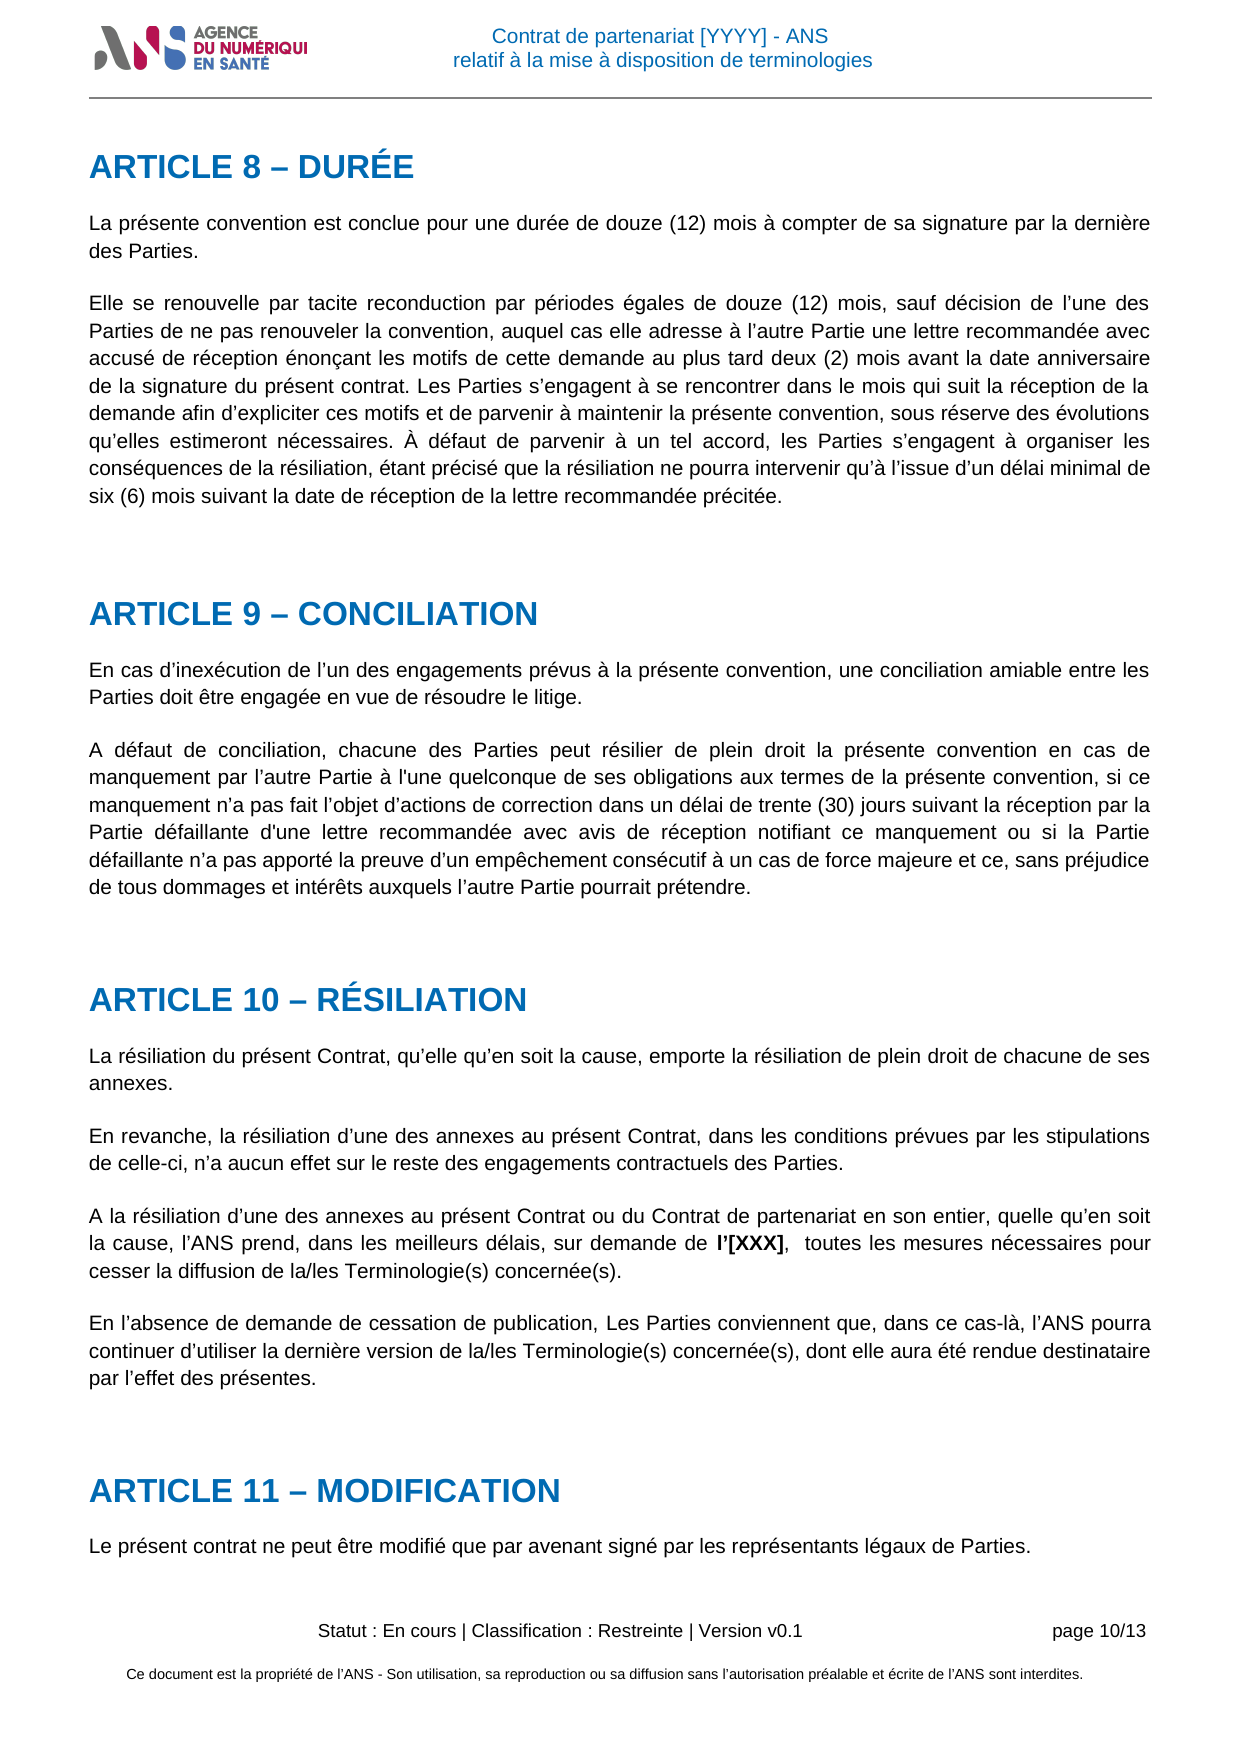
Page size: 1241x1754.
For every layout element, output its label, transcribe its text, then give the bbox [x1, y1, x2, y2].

text En revanche, la résiliation d’une des annexes au présent Contrat, dans les conditions prévues par les stipulations de celle-ci, n’a aucun effet sur le reste des engagements contractuels des Parties. [89, 1123, 1152, 1175]
text A défaut de conciliation, chacune des Parties peut résilier de plein droit la présente convention en cas de manquement par l’autre Partie à l'une quelconque de ses obligations aux termes de la présente convention, si ce manquement n’a pas fait l’objet d’actions de correction dans un délai de trente (30) jours suivant la réception par la Partie défaillante d'une lettre recommandée avec avis de réception notifiant ce manquement ou si la Partie défaillante n’a pas apporté la preuve d’un empêchement consécutif à un cas de force majeure et ce, sans préjudice de tous dommages et intérêts auxquels l’autre Partie pourrait prétendre. [89, 737, 1152, 899]
text A la résiliation d’une des annexes au présent Contrat ou du Contrat de partenariat en son entier, quelle qu’en soit la cause, l’ANS prend, dans les meilleurs délais, sur demande de l’[XXX], toutes les mesures nécessaires pour cesser la diffusion de la/les Terminologie(s) concernée(s). [89, 1203, 1152, 1282]
subtitle Article 10 – Résiliation [89, 980, 1152, 1018]
text En cas d’inexécution de l’un des engagements prévus à la présente convention, une conciliation amiable entre les Parties doit être engagée en vue de résoudre le litige. [89, 657, 1152, 709]
picture [94, 26, 307, 70]
text Le présent contrat ne peut être modifié que par avenant signé par les représentants légaux de Parties. [89, 1534, 1152, 1558]
text En l’absence de demande de cessation de publication, Les Parties conviennent que, dans ce cas-là, l’ANS pourra continuer d’utiliser la dernière version de la/les Terminologie(s) concernée(s), dont elle aura été rendue destinataire par l’effet des présentes. [89, 1311, 1152, 1390]
subtitle Article 8 – Durée [89, 148, 1152, 186]
subtitle Article 11 – Modification [89, 1471, 1152, 1509]
text Elle se renouvelle par tacite reconduction par périodes égales de douze (12) mois, sauf décision de l’une des Parties de ne pas renouveler la convention, auquel cas elle adresse à l’autre Partie une lettre recommandée avec accusé de réception énonçant les motifs de cette demande au plus tard deux (2) mois avant la date anniversaire de la signature du présent contrat. Les Parties s’engagent à se rencontrer dans le mois qui suit la réception de la demande afin d’expliciter ces motifs et de parvenir à maintenir la présente convention, sous réserve des évolutions qu’elles estimeront nécessaires. À défaut de parvenir à un tel accord, les Parties s’engagent à organiser les conséquences de la résiliation, étant précisé que la résiliation ne pourra intervenir qu’à l’issue d’un délai minimal de six (6) mois suivant la date de réception de la lettre recommandée précitée. [89, 291, 1152, 507]
text La résiliation du présent Contrat, qu’elle qu’en soit la cause, emporte la résiliation de plein droit de chacune de ses annexes. [89, 1043, 1152, 1095]
text La présente convention est conclue pour une durée de douze (12) mois à compter de sa signature par la dernière des Parties. [89, 211, 1152, 262]
subtitle Article 9 – Conciliation [89, 594, 1152, 632]
